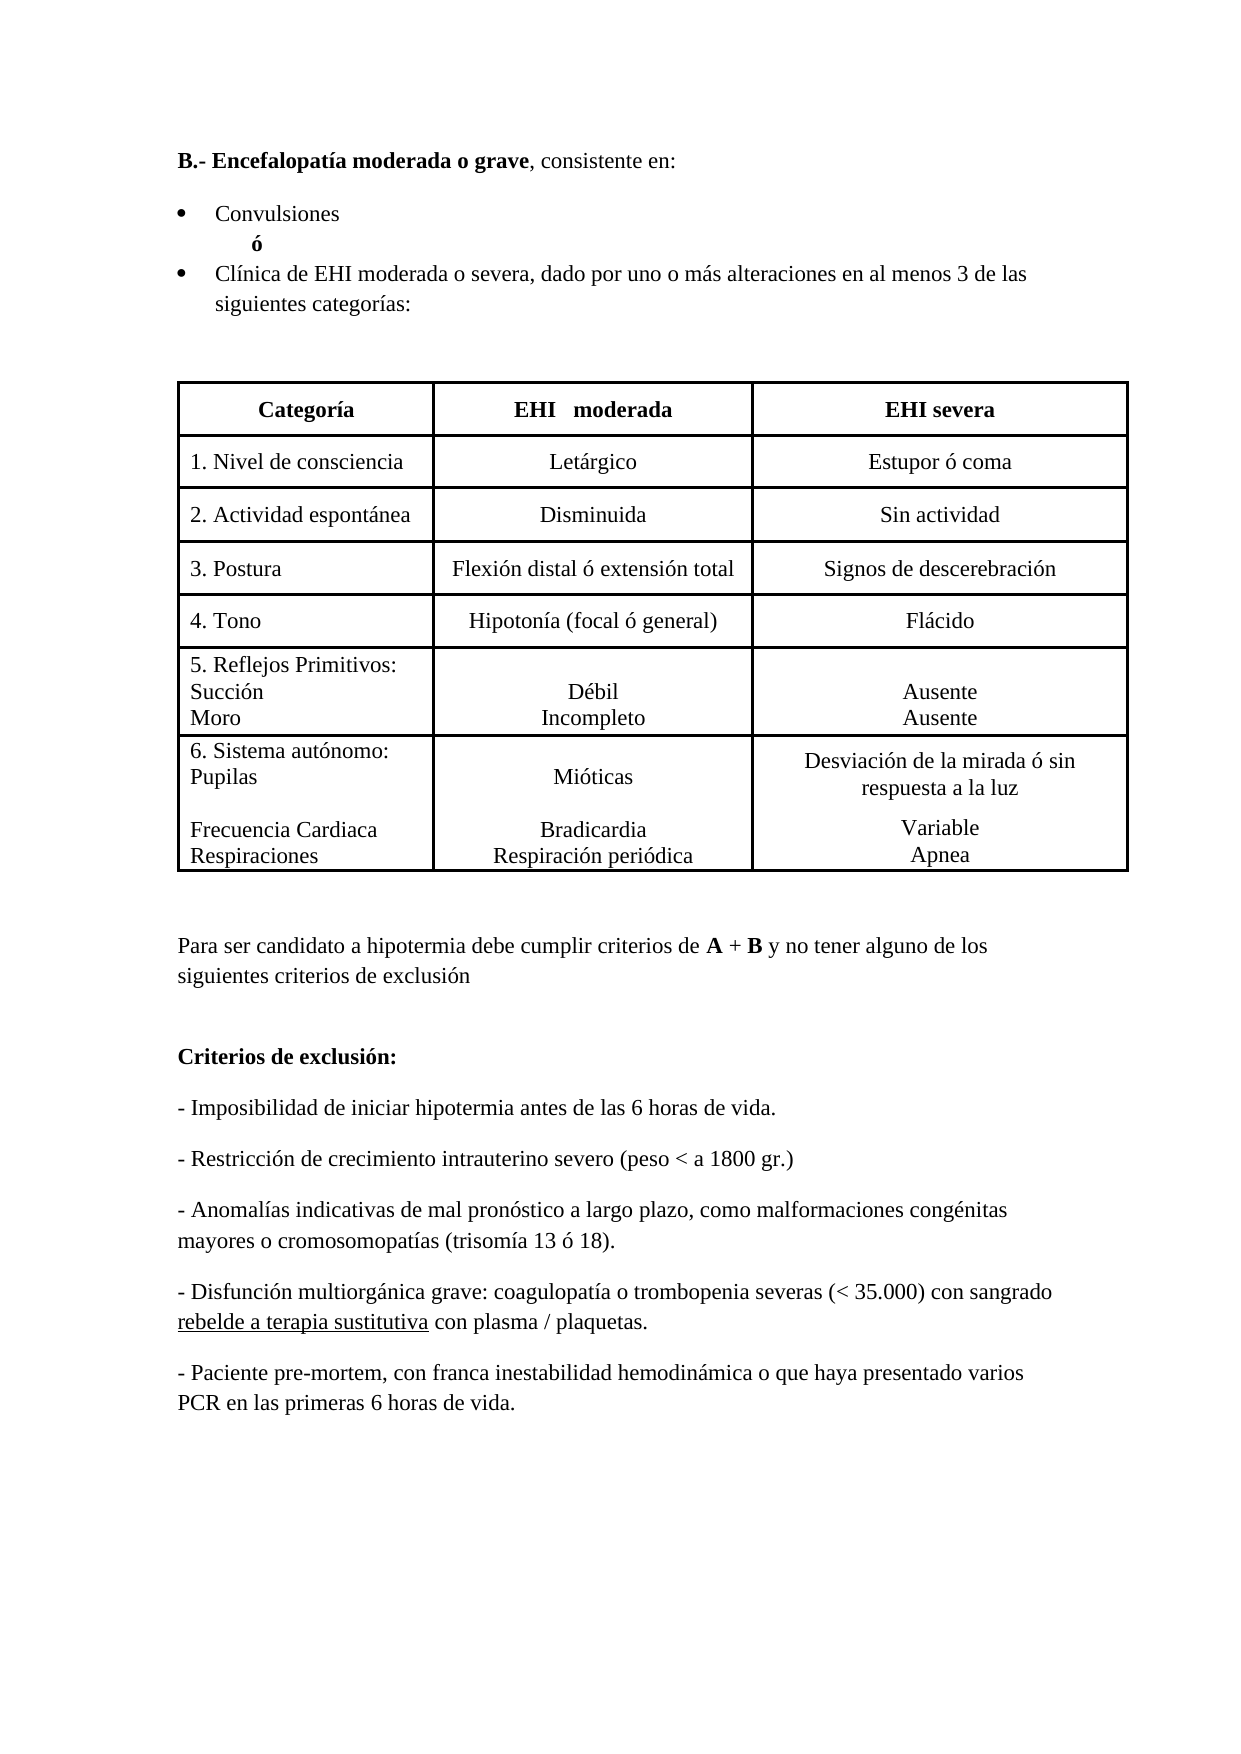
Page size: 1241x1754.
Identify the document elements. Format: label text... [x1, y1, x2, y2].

table_cell Flexión distal ó extensión total [435, 543, 751, 592]
table_cell 5. Reflejos Primitivos: Succión Moro [180, 649, 432, 733]
text Para ser candidato a hipotermia debe cumplir criterios de A + B y no tener alguno de los siguientes criterios de exclusión [177, 932, 1063, 988]
table_cell Signos de descerebración [754, 543, 1126, 592]
table_cell Hipotonía (focal ó general) [435, 596, 751, 646]
table_cell Disminuida [435, 489, 751, 540]
table_header EHI severa [754, 384, 1126, 434]
text - Anomalías indicativas de mal pronóstico a largo plazo, como malformaciones congénitas mayores o cromosomopatías (trisomía 13 ó 18). [177, 1197, 1063, 1253]
table_cell Mióticas Bradicardia Respiración periódica [435, 737, 751, 868]
table_header Categoría [180, 384, 432, 434]
table_cell 4. Tono [180, 596, 432, 646]
table_cell 2. Actividad espontánea [180, 489, 432, 540]
list Convulsiones [177, 200, 1063, 226]
table_header EHI moderada [435, 384, 751, 434]
text ó [177, 230, 1063, 256]
table_cell Desviación de la mirada ó sin respuesta a la luz Variable Apnea [754, 737, 1126, 868]
text Criterios de exclusión: [177, 1043, 1063, 1070]
table_cell Estupor ó coma [754, 437, 1126, 486]
text B.- Encefalopatía moderada o grave, consistente en: [177, 148, 1063, 174]
text - Paciente pre-mortem, con franca inestabilidad hemodinámica o que haya presentado varios PCR en las primeras 6 horas de vida. [177, 1359, 1063, 1416]
table_cell Sin actividad [754, 489, 1126, 540]
text - Disfunción multiorgánica grave: coagulopatía o trombopenia severas (< 35.000) con sangrado rebelde a terapia sustitutiva con plasma / plaquetas. [177, 1278, 1063, 1334]
table_cell 3. Postura [180, 543, 432, 592]
table_cell Débil Incompleto [435, 649, 751, 733]
list Clínica de EHI moderada o severa, dado por uno o más alteraciones en al menos 3 de las siguientes categorías: [177, 260, 1063, 317]
table_cell 1. Nivel de consciencia [180, 437, 432, 486]
table_cell 6. Sistema autónomo: Pupilas Frecuencia Cardiaca Respiraciones [180, 737, 432, 868]
table_cell Ausente Ausente [754, 649, 1126, 733]
text - Restricción de crecimiento intrauterino severo (peso < a 1800 gr.) [177, 1146, 1063, 1172]
text - Imposibilidad de iniciar hipotermia antes de las 6 horas de vida. [177, 1094, 1063, 1121]
table_cell Letárgico [435, 437, 751, 486]
table_cell Flácido [754, 596, 1126, 646]
